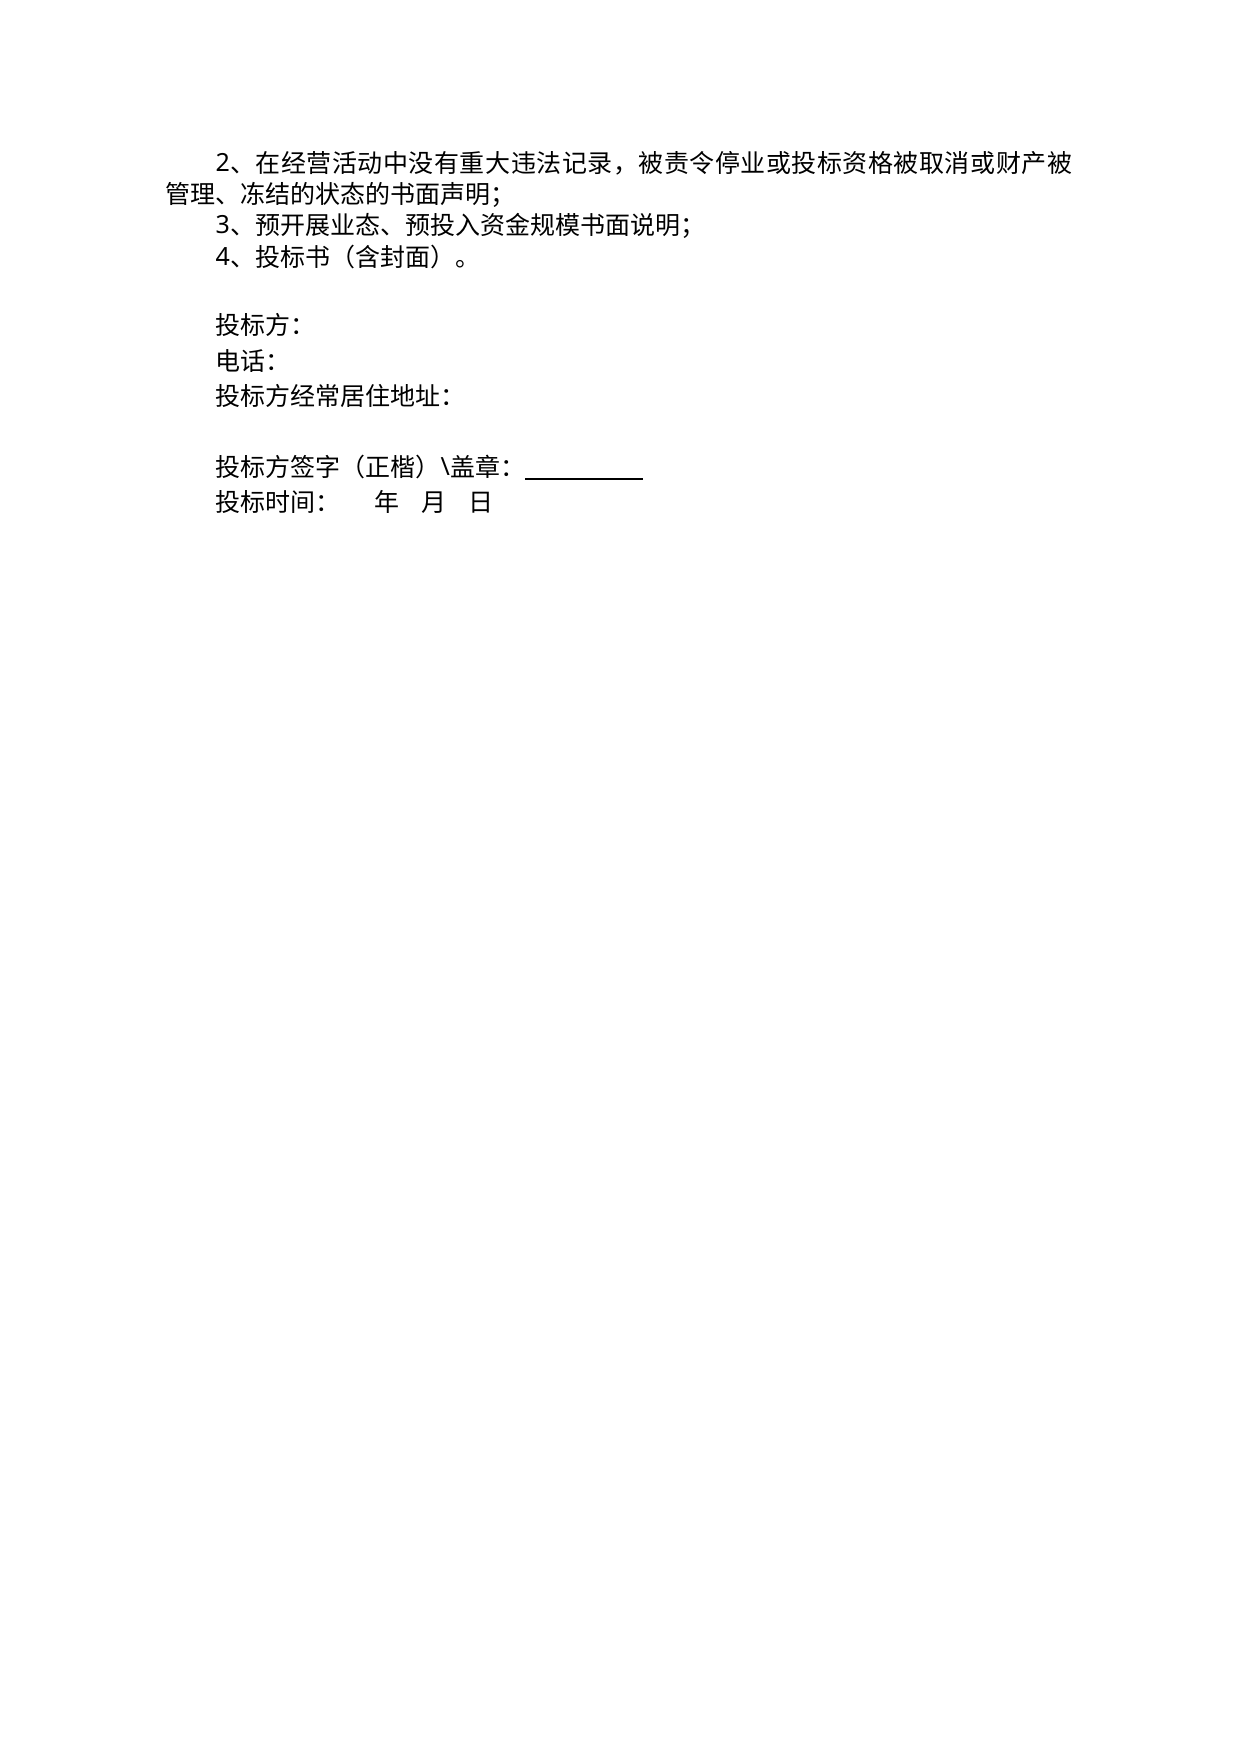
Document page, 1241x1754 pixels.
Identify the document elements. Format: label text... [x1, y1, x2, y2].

text 投标方经常居住地址： [165, 377, 1075, 412]
text 4、投标书（含封面）。 [165, 239, 1075, 271]
text 电话： [165, 342, 1075, 377]
text 3、预开展业态、预投入资金规模书面说明； [165, 208, 1075, 239]
text 投标方： [165, 306, 1075, 342]
text 2、在经营活动中没有重大违法记录，被责令停业或投标资格被取消或财产被管理、冻结的状态的书面声明； [165, 146, 1075, 208]
text 投标方签字（正楷）\盖章： [165, 448, 1075, 483]
text 投标时间： 年 月 日 [165, 483, 1075, 519]
